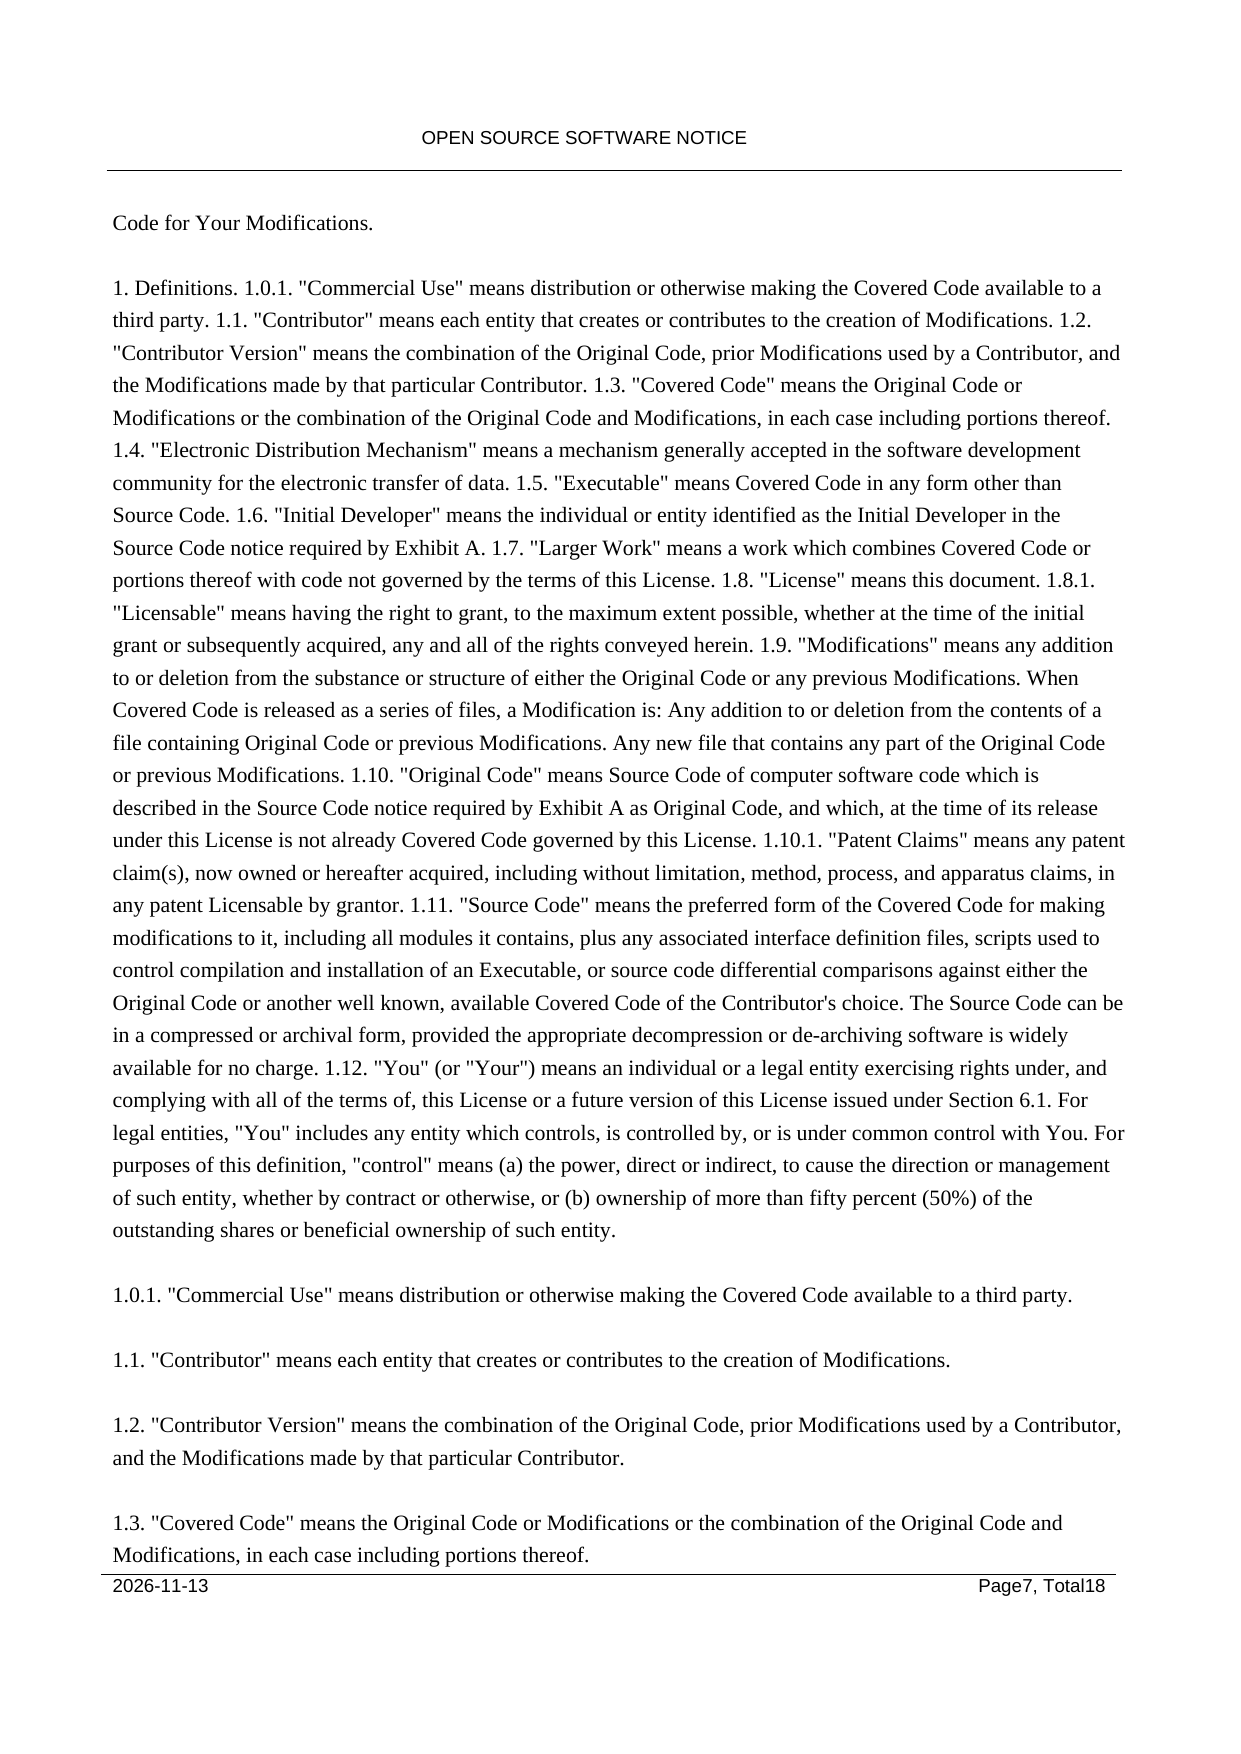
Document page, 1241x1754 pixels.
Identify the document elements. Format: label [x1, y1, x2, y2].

text [112, 206, 1128, 1571]
